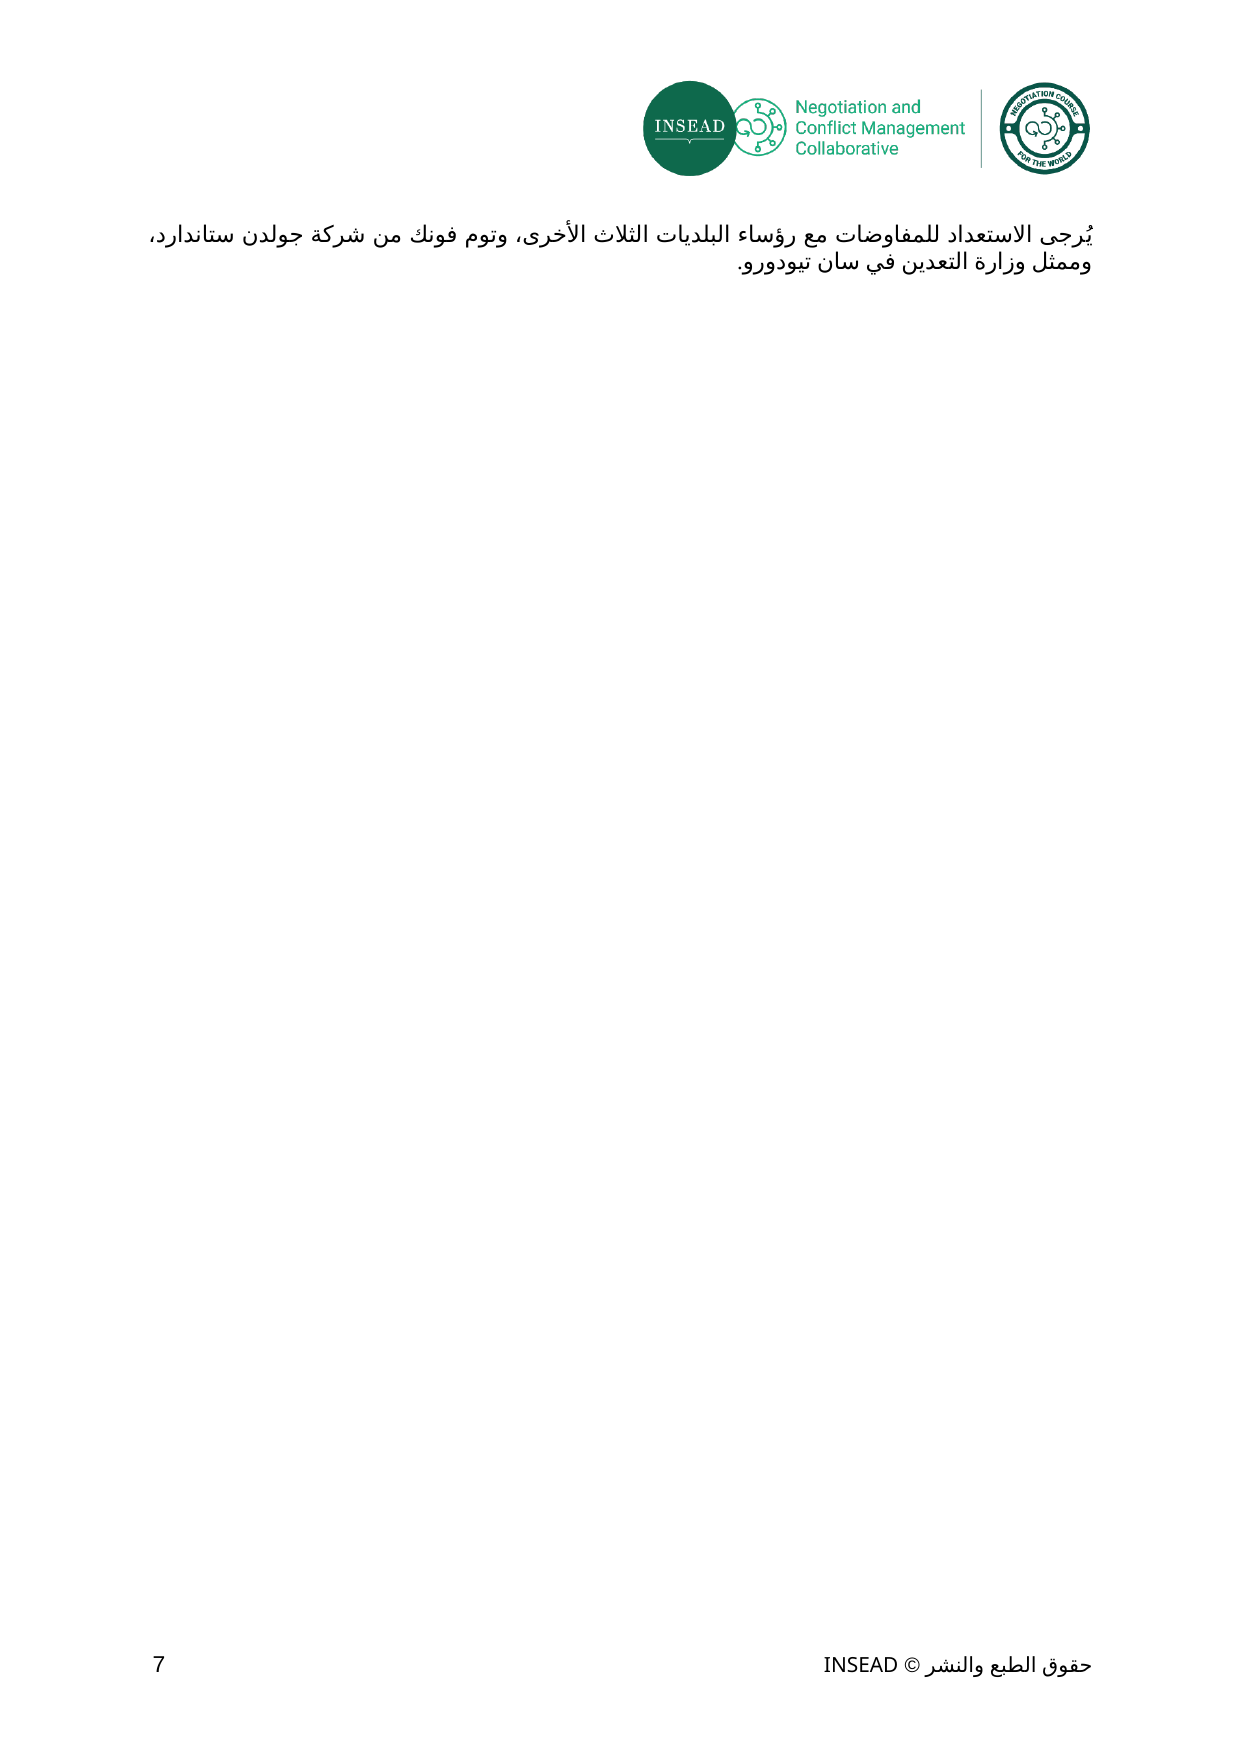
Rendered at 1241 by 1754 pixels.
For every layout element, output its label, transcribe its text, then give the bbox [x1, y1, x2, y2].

picture [639, 75, 1093, 182]
text يُرجى الاستعداد للمفاوضات مع رؤساء البلديات الثلاث الأخرى، وتوم فونك من شركة جولدن ستاندارد، وممثل وزارة التعدين في سان تيودورو. [148, 221, 1092, 274]
